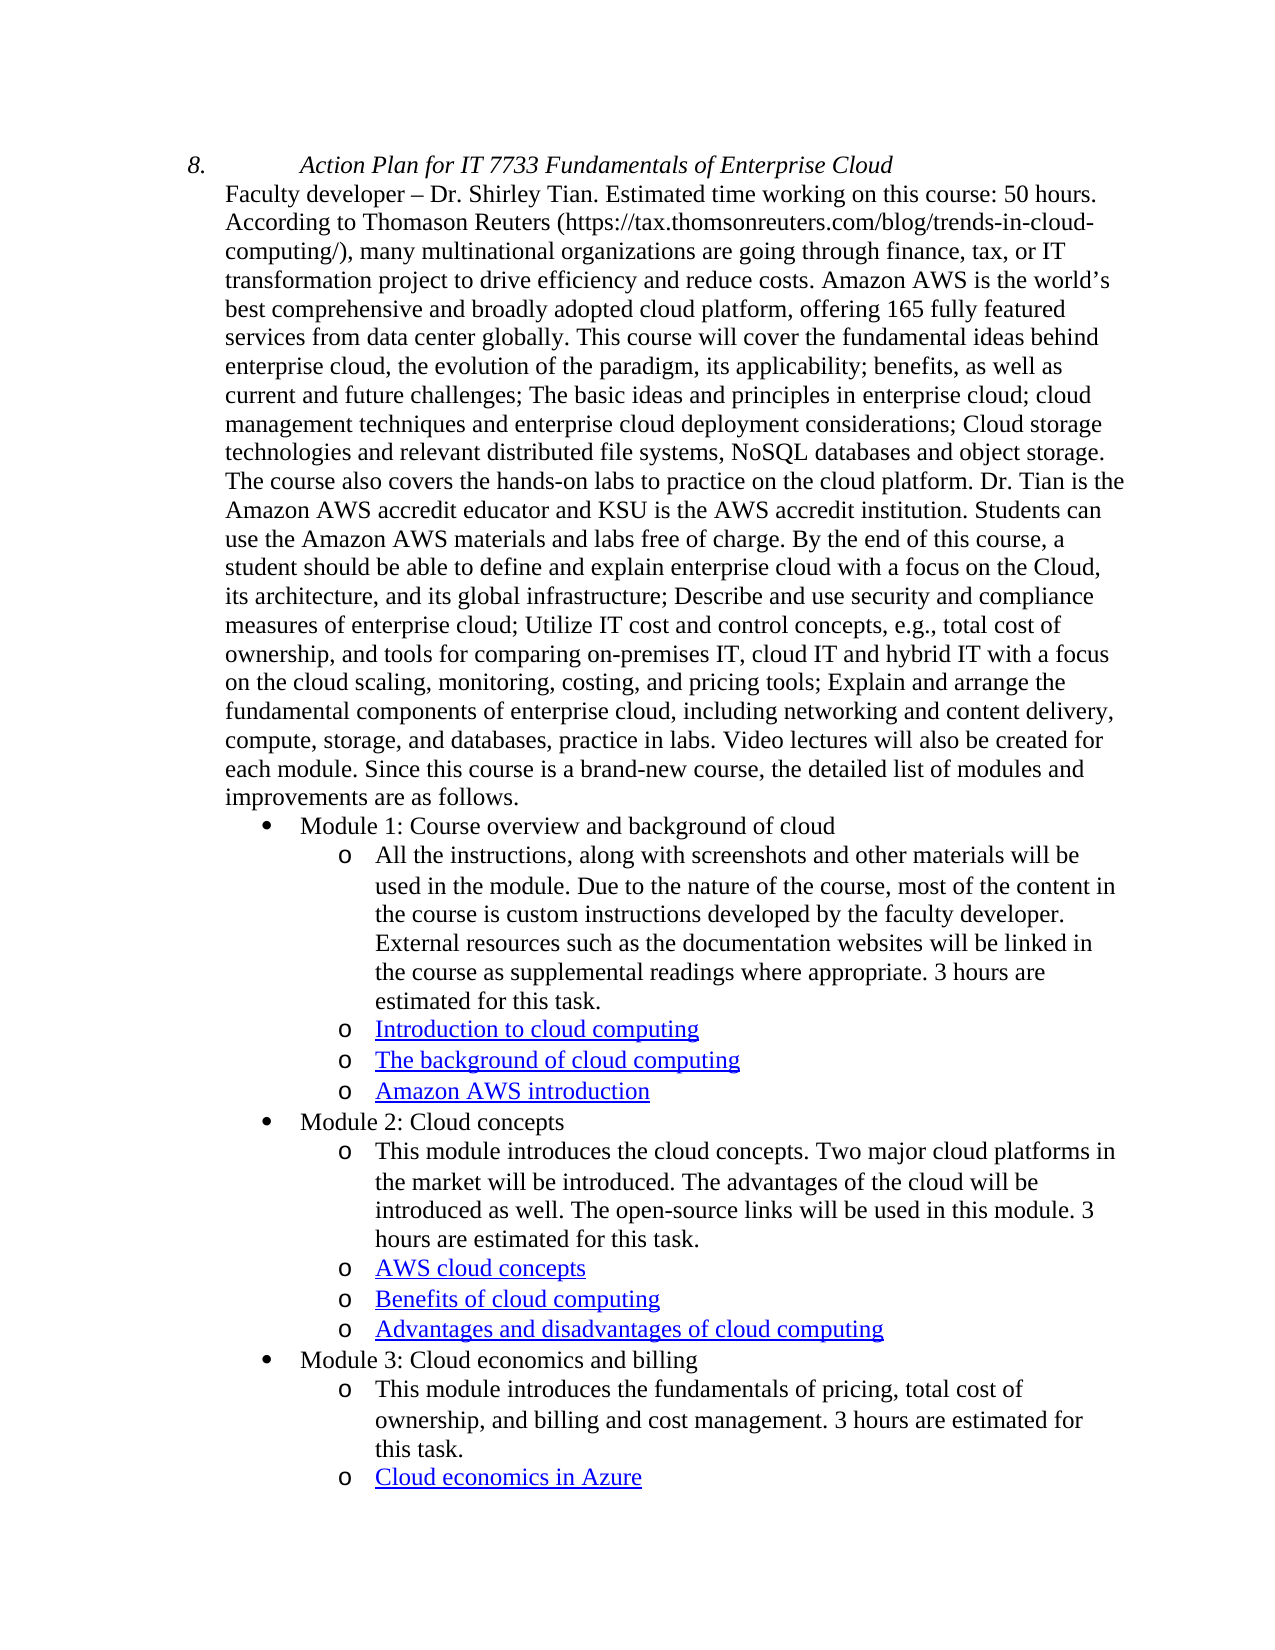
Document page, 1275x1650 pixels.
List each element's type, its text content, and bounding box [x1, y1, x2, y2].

list Advantages and disadvantages of cloud computing [337, 1314, 1125, 1345]
list Amazon AWS introduction [337, 1076, 1125, 1107]
list AWS cloud concepts [337, 1253, 1125, 1284]
list The background of cloud computing [337, 1045, 1125, 1076]
text Faculty developer – Dr. Shirley Tian. Estimated time working on this course: 50 hours. [225, 179, 1125, 207]
list Module 3: Cloud economics and billing [262, 1345, 1125, 1374]
list Module 1: Course overview and background of cloud [262, 811, 1125, 840]
list Action Plan for IT 7733 Fundamentals of Enterprise Cloud [187, 150, 1125, 179]
list This module introduces the fundamentals of pricing, total cost of ownership, and billing and cost management. 3 hours are estimated for this task. [337, 1374, 1125, 1462]
list Module 2: Cloud concepts [262, 1107, 1125, 1136]
list All the instructions, along with screenshots and other materials will be used in the module. Due to the nature of the course, most of the content in the course is custom instructions developed by the faculty developer. External resources such as the documentation websites will be linked in the course as supplemental readings where appropriate. 3 hours are estimated for this task. [337, 840, 1125, 1014]
list Benefits of cloud computing [337, 1284, 1125, 1314]
list This module introduces the cloud concepts. Two major cloud platforms in the market will be introduced. The advantages of the cloud will be introduced as well. The open-source links will be used in this module. 3 hours are estimated for this task. [337, 1136, 1125, 1253]
list Cloud economics in Azure [337, 1462, 1125, 1493]
list Introduction to cloud computing [337, 1014, 1125, 1045]
text According to Thomason Reuters (https://tax.thomsonreuters.com/blog/trends-in-cloud-computing/), many multinational organizations are going through finance, tax, or IT transformation project to drive efficiency and reduce costs. Amazon AWS is the world’s best comprehensive and broadly adopted cloud platform, offering 165 fully featured services from data center globally. This course will cover the fundamental ideas behind enterprise cloud, the evolution of the paradigm, its applicability; benefits, as well as current and future challenges; The basic ideas and principles in enterprise cloud; cloud management techniques and enterprise cloud deployment considerations; Cloud storage technologies and relevant distributed file systems, NoSQL databases and object storage. The course also covers the hands-on labs to practice on the cloud platform. Dr. Tian is the Amazon AWS accredit educator and KSU is the AWS accredit institution. Students can use the Amazon AWS materials and labs free of charge. By the end of this course, a student should be able to define and explain enterprise cloud with a focus on the Cloud, its architecture, and its global infrastructure; Describe and use security and compliance measures of enterprise cloud; Utilize IT cost and control concepts, e.g., total cost of ownership, and tools for comparing on-premises IT, cloud IT and hybrid IT with a focus on the cloud scaling, monitoring, costing, and pricing tools; Explain and arrange the fundamental components of enterprise cloud, including networking and content delivery, compute, storage, and databases, practice in labs. Video lectures will also be created for each module. Since this course is a brand-new course, the detailed list of modules and improvements are as follows. [225, 207, 1125, 811]
